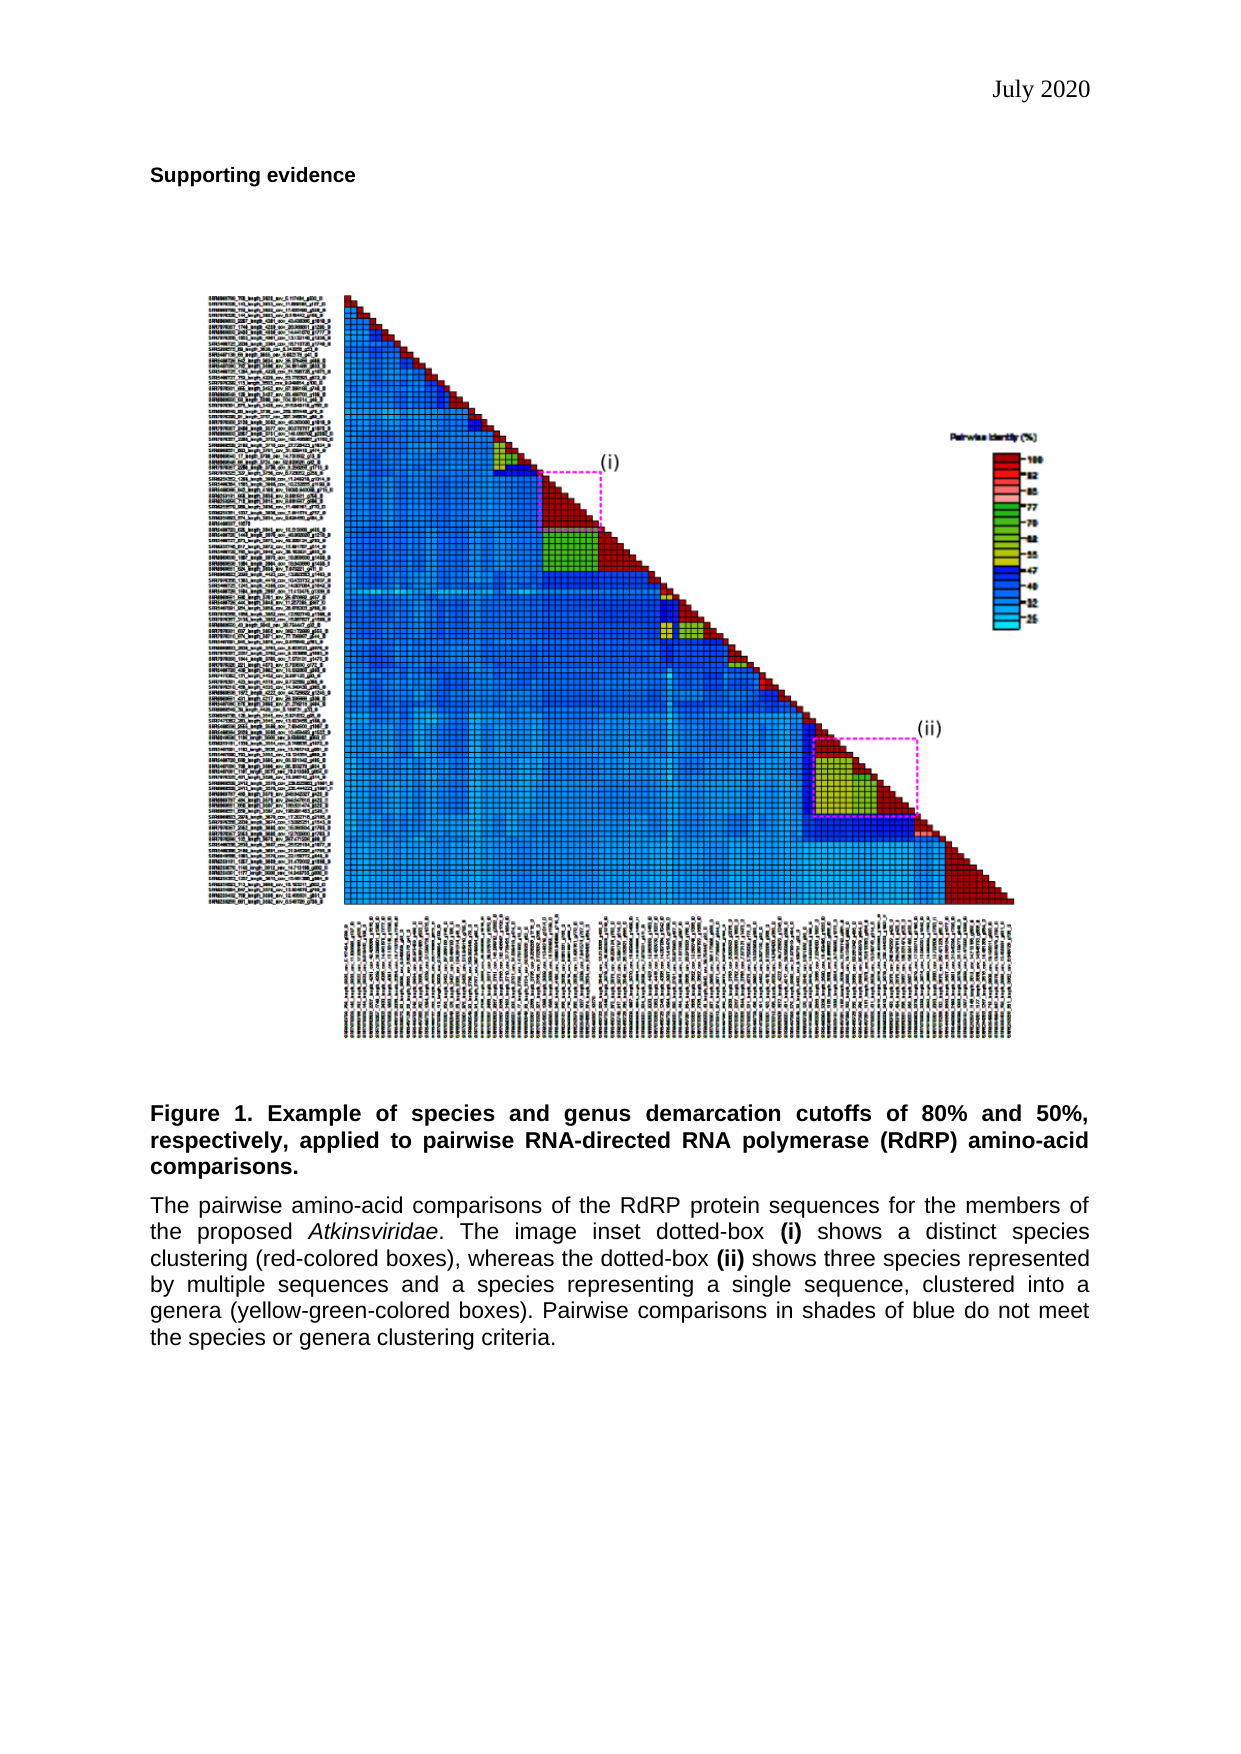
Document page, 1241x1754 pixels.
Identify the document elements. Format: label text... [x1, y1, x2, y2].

text Supporting evidence [150, 162, 1090, 186]
picture [150, 256, 1071, 1059]
text The pairwise amino-acid comparisons of the RdRP protein sequences for the members of the proposed Atkinsviridae. The image inset dotted-box (i) shows a distinct species clustering (red-colored boxes), whereas the dotted-box (ii) shows three species represented by multiple sequences and a species representing a single sequence, clustered into a genera (yellow-green-colored boxes). Pairwise comparisons in shades of blue do not meet the species or genera clustering criteria. [150, 1192, 1090, 1350]
